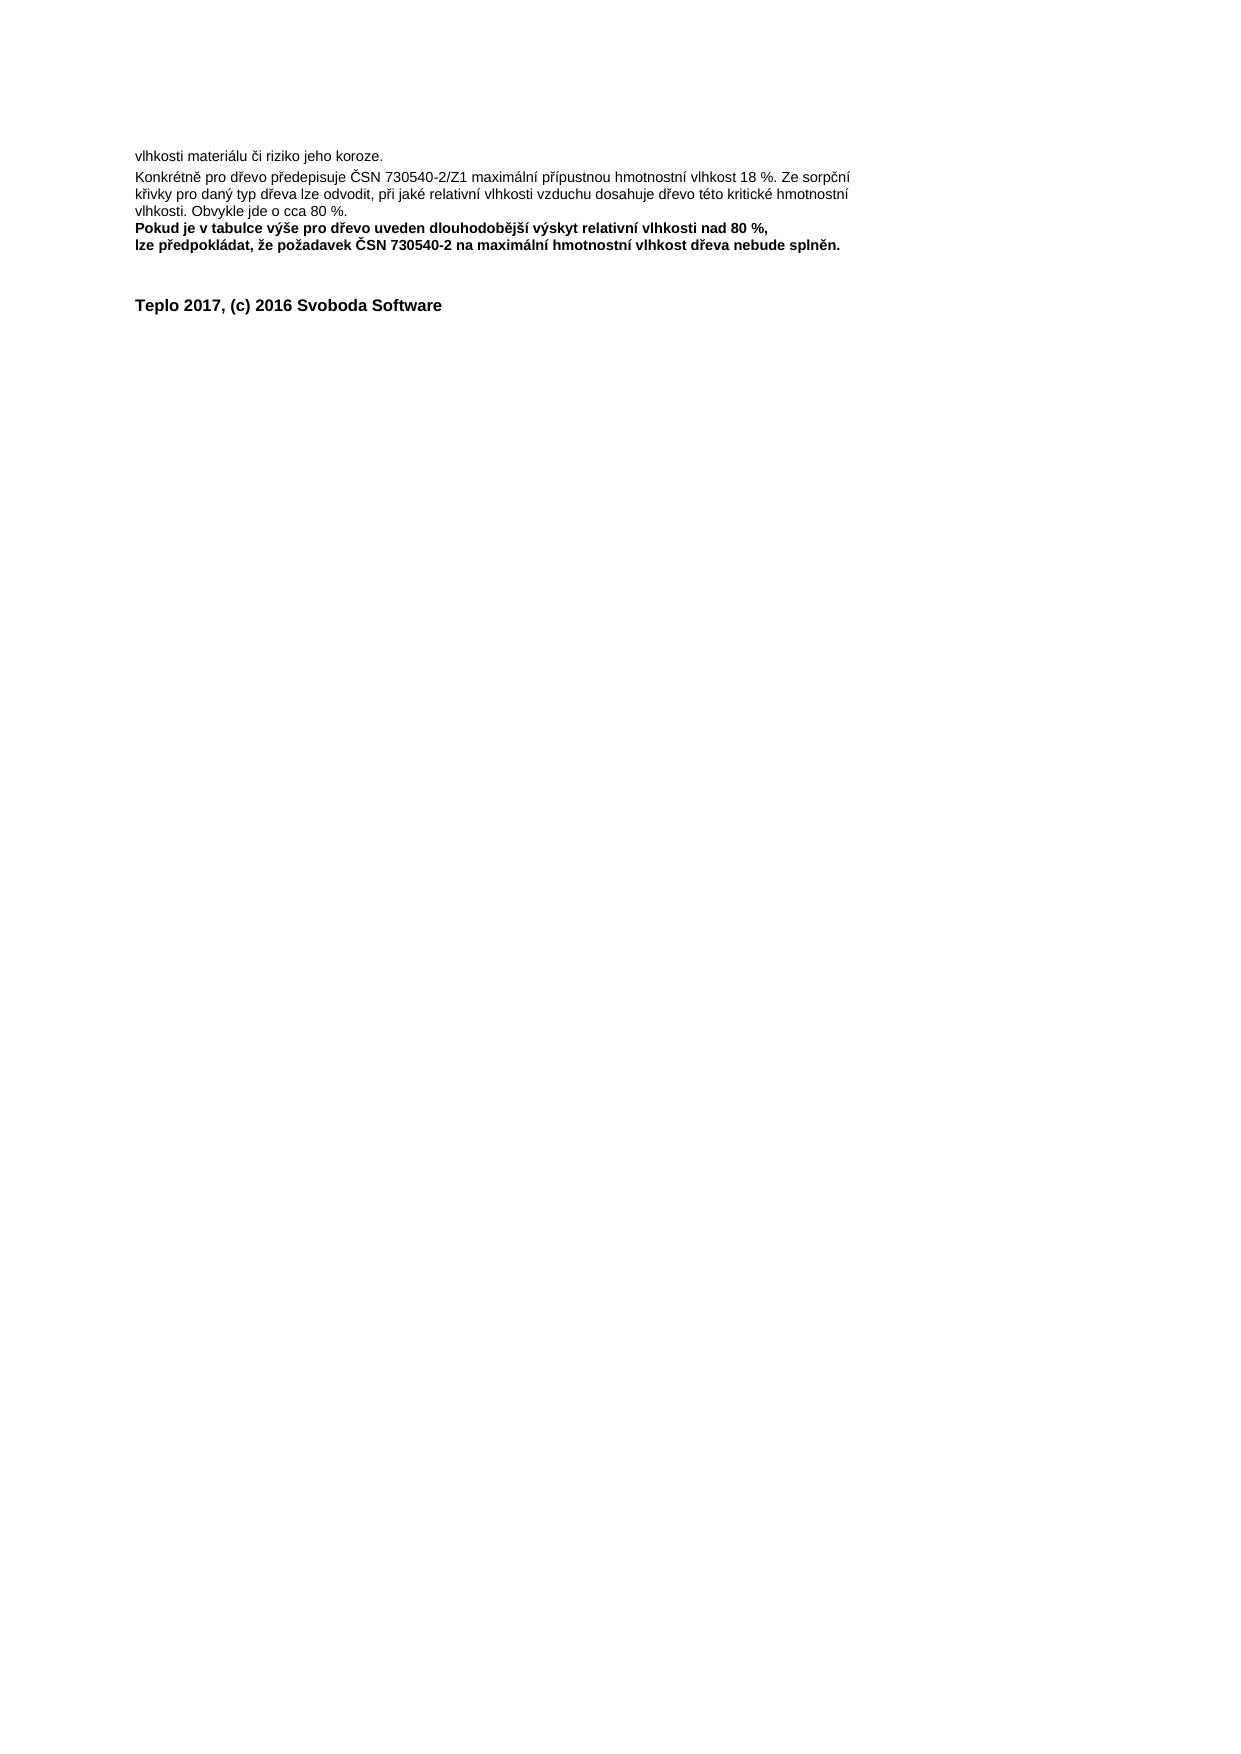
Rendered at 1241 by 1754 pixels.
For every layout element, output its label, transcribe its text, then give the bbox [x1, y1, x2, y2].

text Teplo 2017, (c) 2016 Svoboda Software [103, 296, 1152, 315]
text lze předpokládat, že požadavek ČSN 730540-2 na maximální hmotnostní vlhkost dřeva nebude splněn. [103, 236, 1152, 253]
text vlhkosti. Obvykle jde o cca 80 %. [103, 203, 1152, 219]
text křivky pro daný typ dřeva lze odvodit, při jaké relativní vlhkosti vzduchu dosahuje dřevo této kritické hmotnostní [103, 186, 1152, 203]
text Konkrétně pro dřevo předepisuje ČSN 730540-2/Z1 maximální přípustnou hmotnostní vlhkost 18 %. Ze sorpční [103, 169, 1152, 186]
text vlhkosti materiálu či riziko jeho koroze. [103, 148, 1152, 164]
text Pokud je v tabulce výše pro dřevo uveden dlouhodobější výskyt relativní vlhkosti nad 80 %, [103, 219, 1152, 236]
